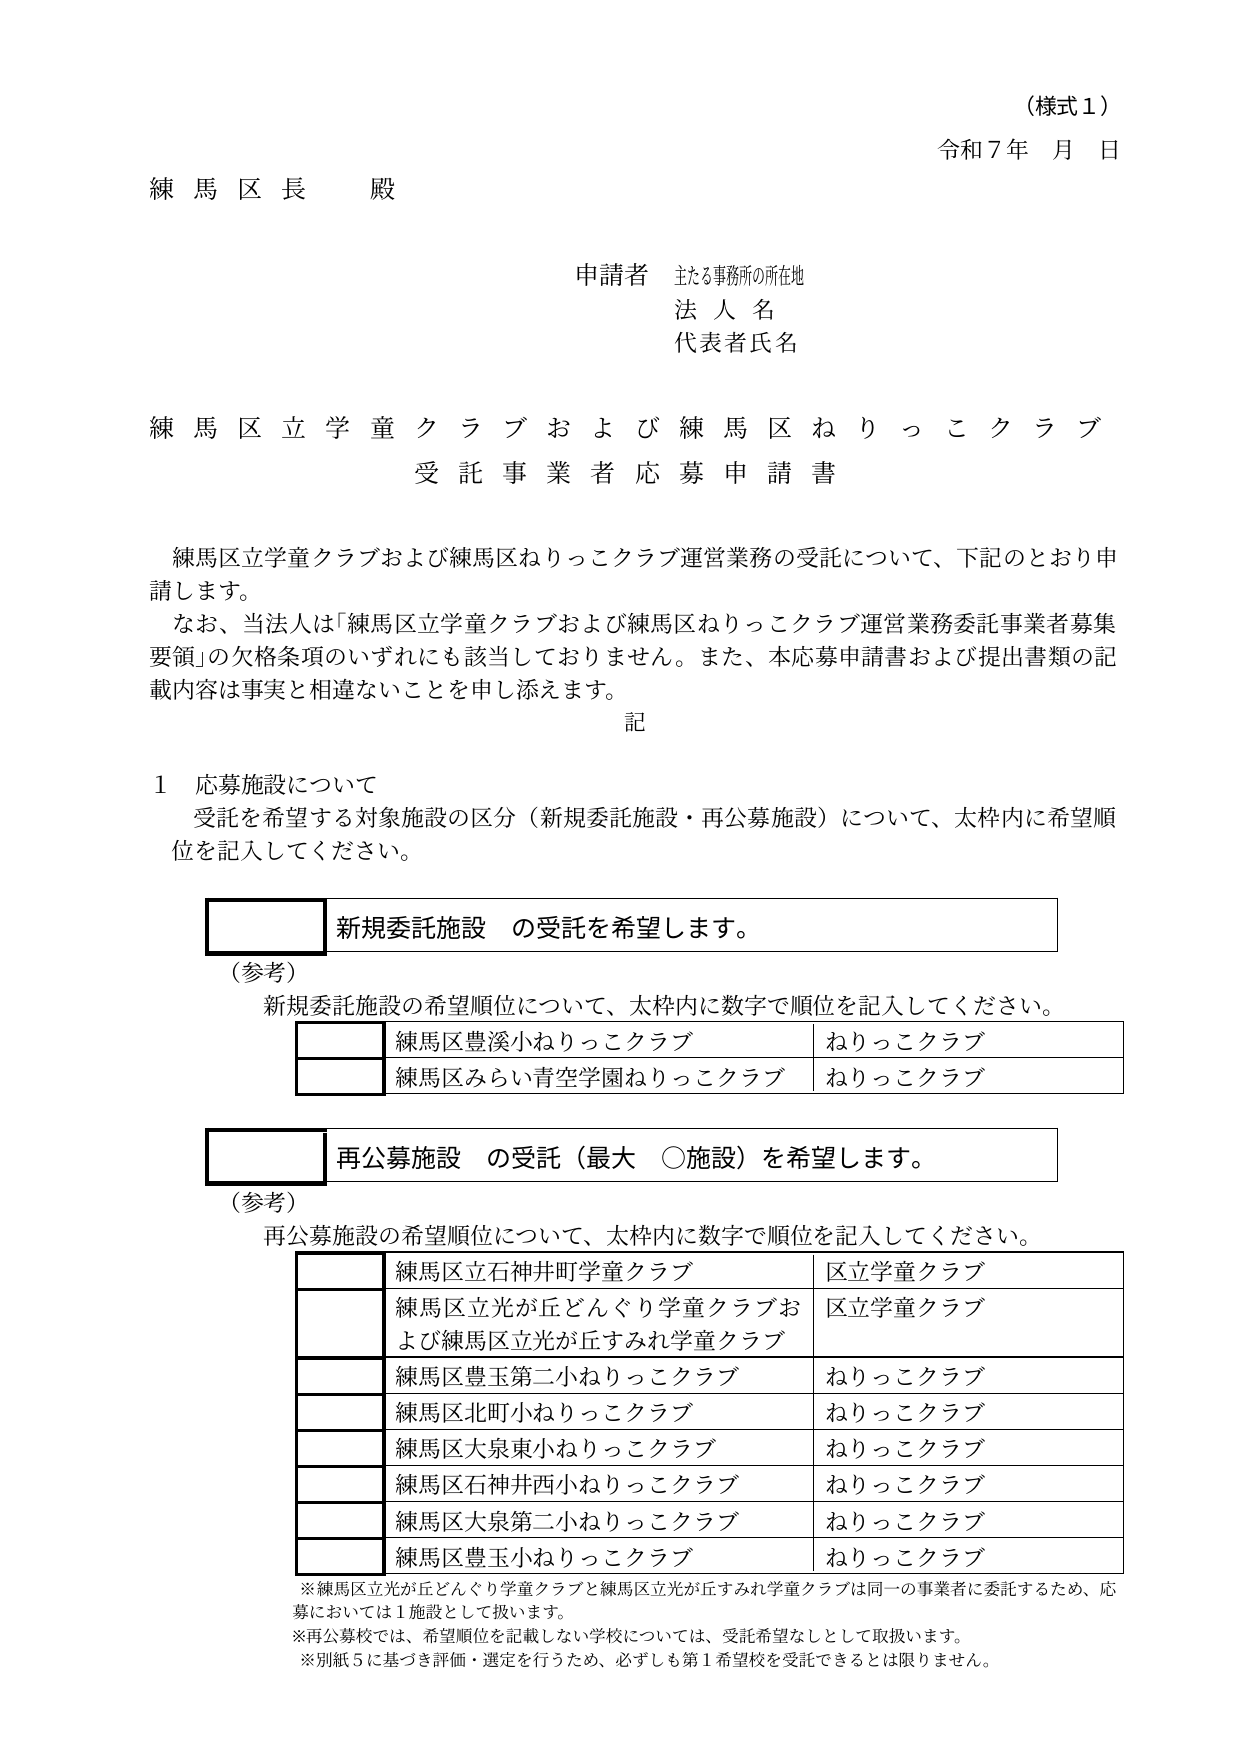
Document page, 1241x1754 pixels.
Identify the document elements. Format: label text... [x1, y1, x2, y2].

text 練馬区立学童クラブおよび練馬区ねりっこクラブ運営業務の受託について、下記のとおり申請します。 [149, 540, 1121, 606]
text ※練馬区立光が丘どんぐり学童クラブと練馬区立光が丘すみれ学童クラブは同一の事業者に委託するため、応募においては１施設として扱います。 [149, 1576, 1121, 1624]
table_header [209, 1132, 325, 1181]
table_cell ねりっこクラブ [814, 1430, 1123, 1464]
text 令和７年 月 日 [149, 132, 1121, 165]
text なお、当法人は｢練馬区立学童クラブおよび練馬区ねりっこクラブ運営業務委託事業者募集要領｣の欠格条項のいずれにも該当しておりません。また、本応募申請書および提出書類の記載内容は事実と相違ないことを申し添えます。 [149, 606, 1121, 705]
text 代表者氏名 [149, 325, 1150, 358]
table_cell 練馬区石神井西小ねりっこクラブ [386, 1466, 813, 1501]
table_header 再公募施設 の受託（最大 ○施設）を希望します。 [327, 1129, 1057, 1181]
table_header [298, 1255, 382, 1287]
table_header 区立学童クラブ [814, 1253, 1123, 1287]
table_cell 練馬区大泉第二小ねりっこクラブ [386, 1502, 813, 1537]
table_cell 区立学童クラブ [814, 1289, 1123, 1356]
table_cell [298, 1468, 382, 1501]
text 受託を希望する対象施設の区分（新規委託施設・再公募施設）について、太枠内に希望順位を記入してください。 [171, 801, 1121, 866]
table_cell ねりっこクラブ [814, 1502, 1123, 1537]
table_cell 練馬区豊玉第二小ねりっこクラブ [386, 1358, 813, 1392]
text 法人名 [149, 292, 1121, 325]
table_cell ねりっこクラブ [814, 1538, 1123, 1573]
table_header 新規委託施設 の受託を希望します。 [327, 899, 1057, 951]
table_cell ねりっこクラブ [814, 1466, 1123, 1501]
table_cell 練馬区大泉東小ねりっこクラブ [386, 1430, 813, 1464]
table_header 練馬区立石神井町学童クラブ [386, 1253, 813, 1287]
table_header [298, 1024, 382, 1057]
text （参考） [149, 955, 1121, 988]
table_cell ねりっこクラブ [814, 1394, 1123, 1428]
table_cell ねりっこクラブ [814, 1058, 1123, 1093]
table_cell 練馬区北町小ねりっこクラブ [386, 1394, 813, 1428]
text 申請者 主たる事務所の所在地 [149, 256, 1121, 292]
table_cell [298, 1504, 382, 1537]
table_cell 練馬区豊玉小ねりっこクラブ [386, 1538, 813, 1573]
table_cell 練馬区みらい青空学園ねりっこクラブ [386, 1058, 813, 1093]
table_cell [298, 1432, 382, 1464]
text １ 応募施設について [149, 768, 1121, 801]
table_cell 練馬区立光が丘どんぐり学童クラブおよび練馬区立光が丘すみれ学童クラブ [386, 1289, 813, 1356]
table_cell [298, 1060, 382, 1093]
text 新規委託施設の希望順位について、太枠内に数字で順位を記入してください。 [149, 988, 1121, 1021]
table_cell [298, 1540, 382, 1573]
subtitle 練馬区立学童クラブおよび練馬区ねりっこクラブ受託事業者応募申請書 [149, 403, 1121, 495]
text 練馬区長 殿 [149, 165, 1121, 210]
table_cell [298, 1360, 382, 1392]
subtitle 記 [149, 705, 1121, 736]
table_header ねりっこクラブ [814, 1022, 1123, 1057]
table_header 練馬区豊溪小ねりっこクラブ [386, 1022, 813, 1057]
table_cell [298, 1291, 382, 1356]
text 再公募施設の希望順位について、太枠内に数字で順位を記入してください。 [149, 1218, 1121, 1251]
table_cell [298, 1396, 382, 1428]
text ※再公募校では、希望順位を記載しない学校については、受託希望なしとして取扱います。 [149, 1624, 1121, 1648]
text （参考） [149, 1186, 1121, 1218]
text ※別紙５に基づき評価・選定を行うため、必ずしも第１希望校を受託できるとは限りません。 [149, 1648, 1121, 1672]
table_cell ねりっこクラブ [814, 1358, 1123, 1392]
table_header [209, 902, 323, 951]
